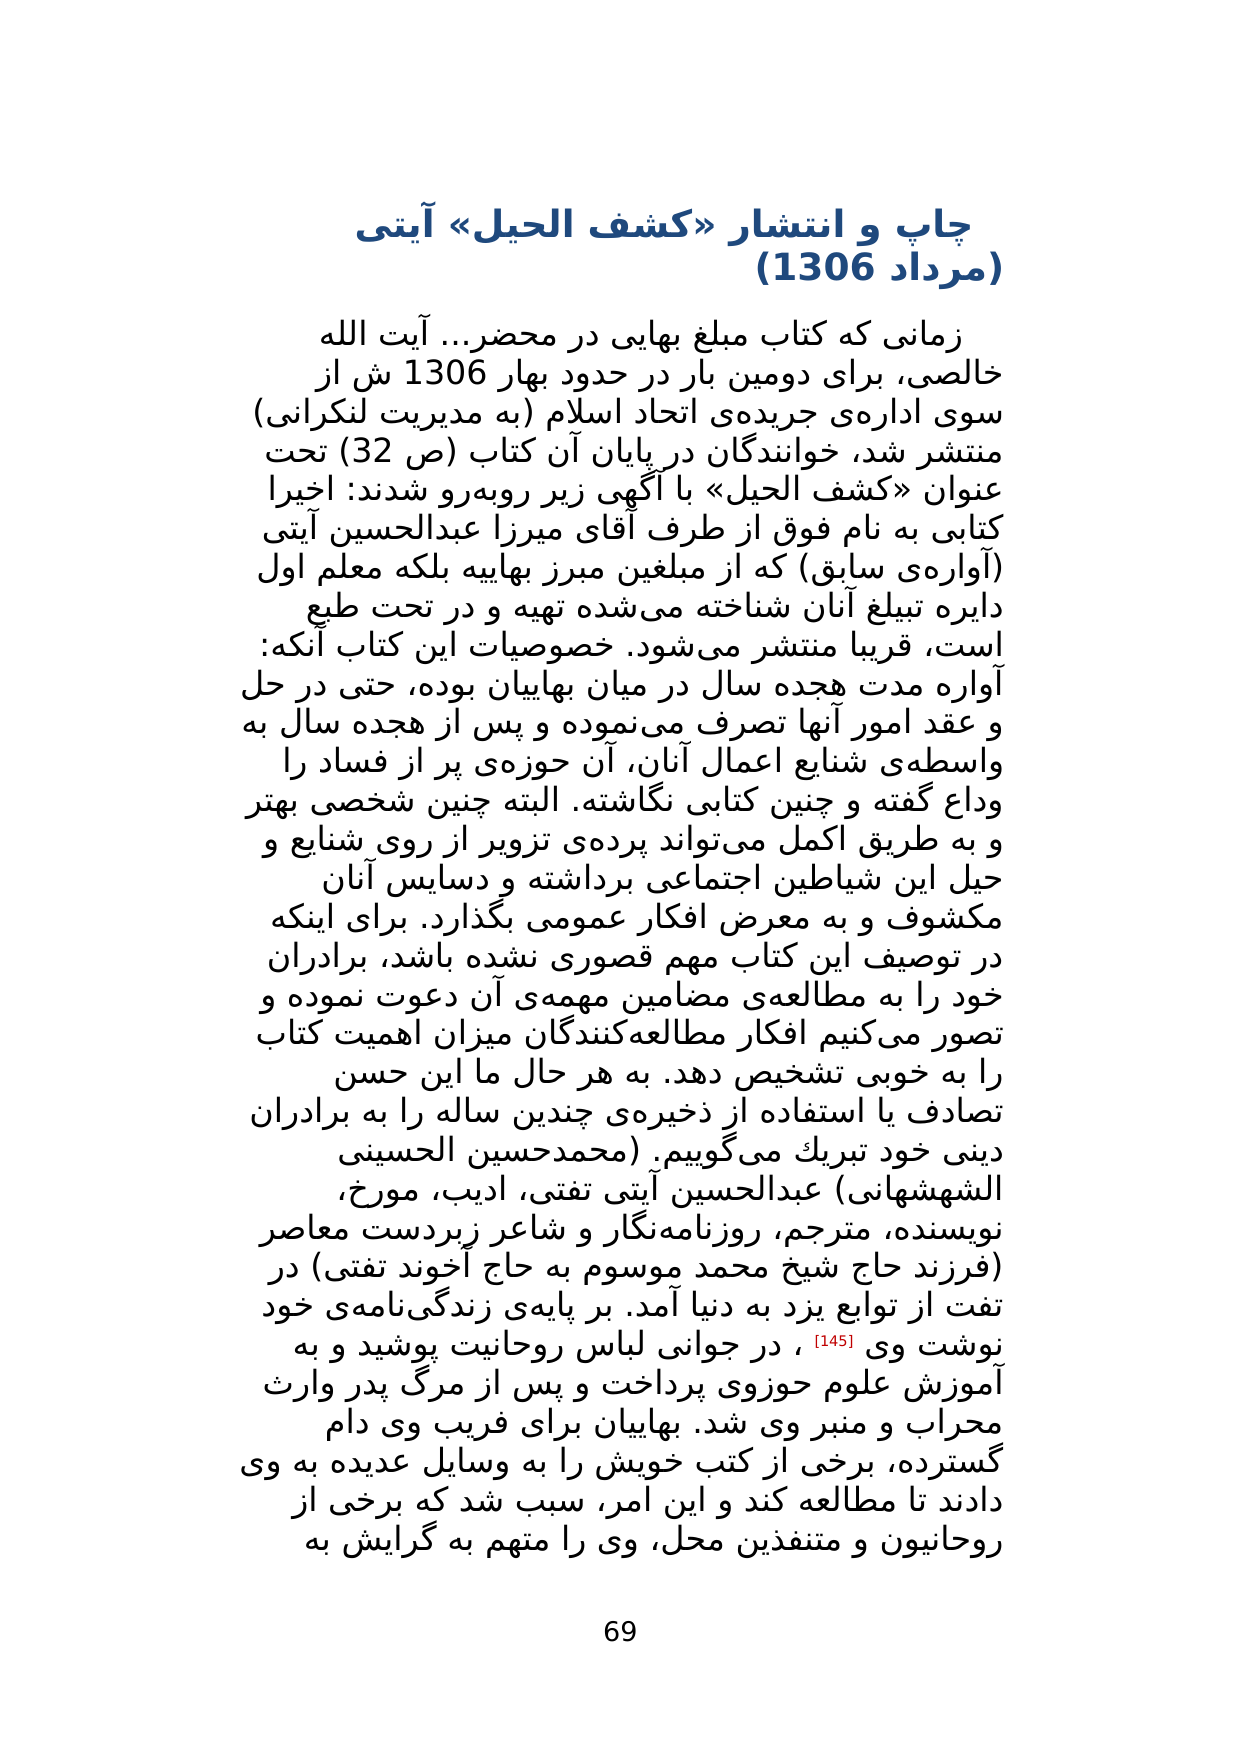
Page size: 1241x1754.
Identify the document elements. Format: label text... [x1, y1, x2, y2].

subtitle چاپ و انتشار «كشف الحیل» آیتی (مرداد 1306) [236, 202, 1004, 289]
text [236, 314, 1004, 1558]
